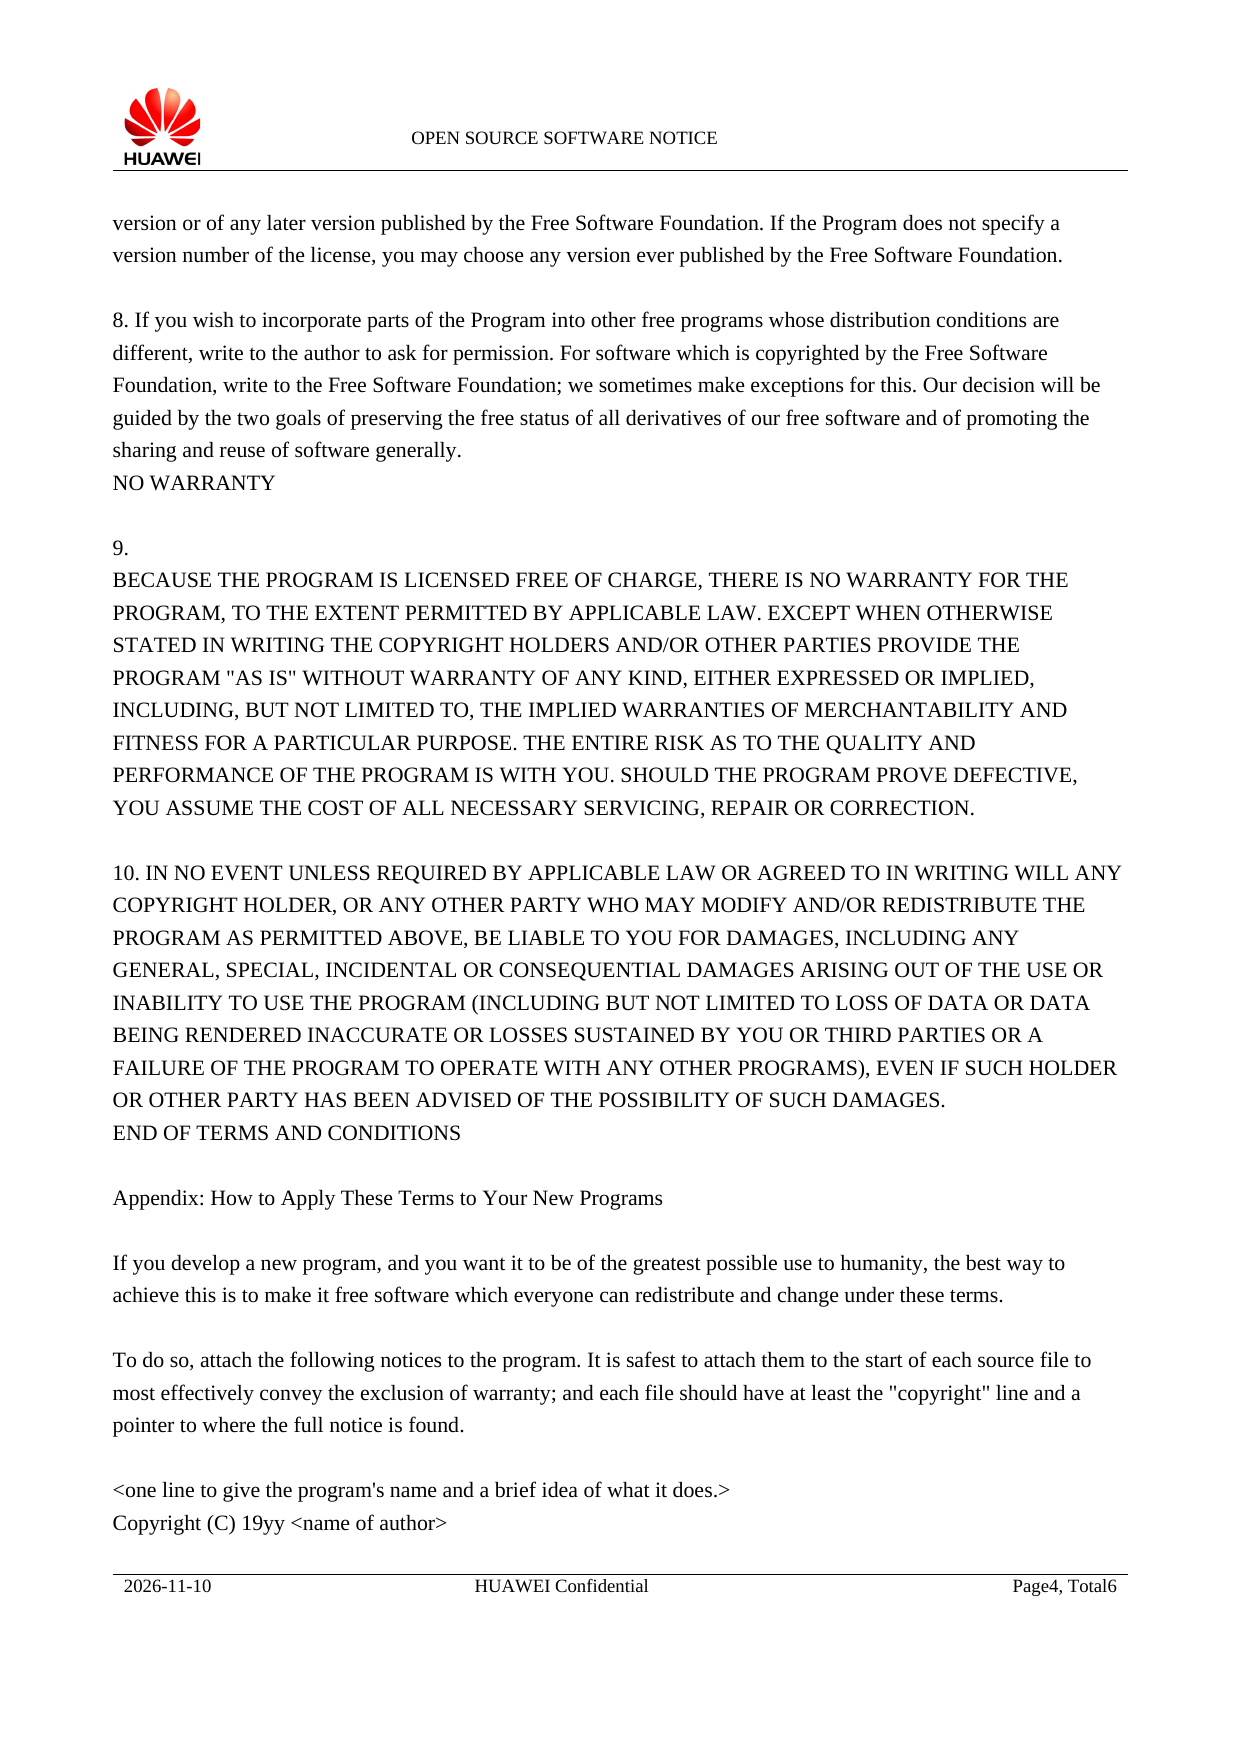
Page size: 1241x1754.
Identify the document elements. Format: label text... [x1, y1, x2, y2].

picture [124, 88, 201, 165]
